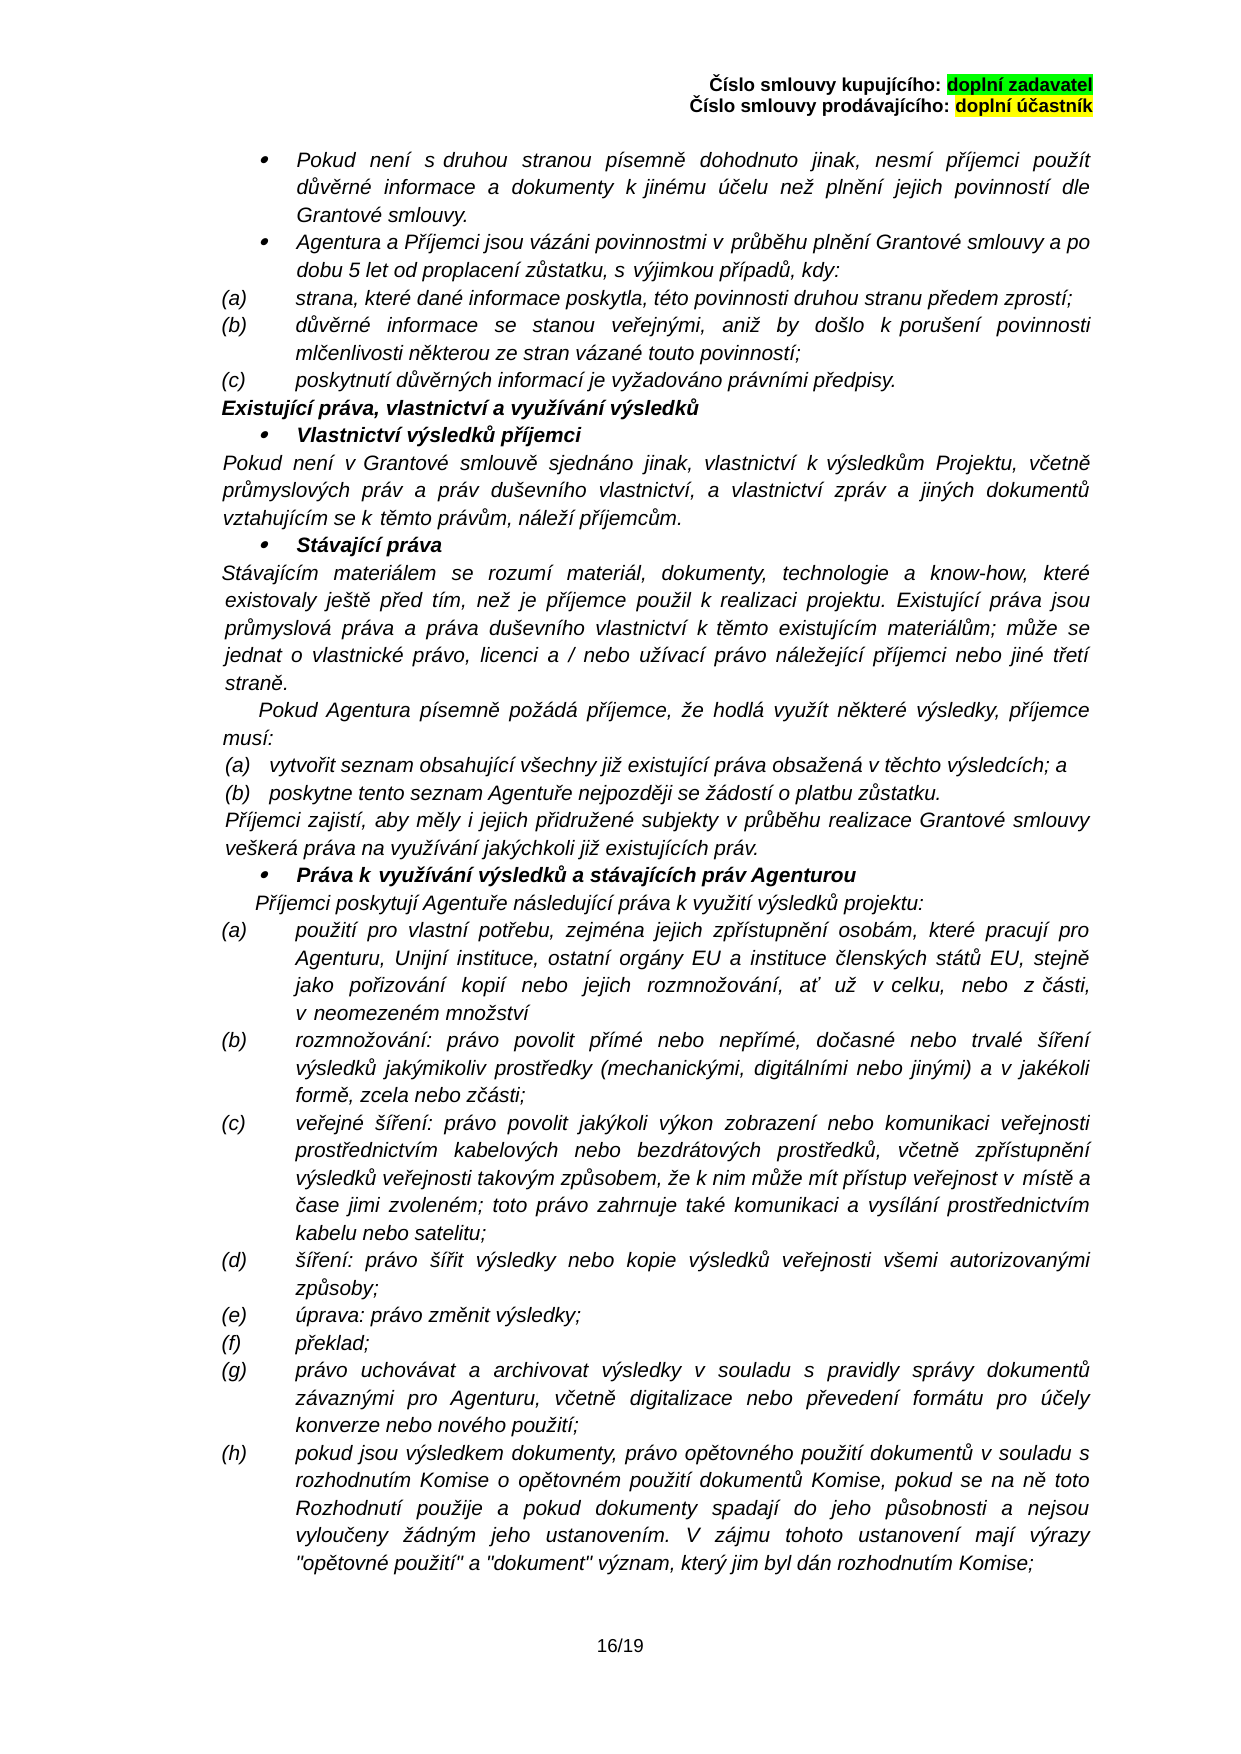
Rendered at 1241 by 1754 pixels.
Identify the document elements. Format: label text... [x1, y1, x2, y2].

text Stávajícím materiálem se rozumí materiál, dokumenty, technologie a know-how, které existovaly ještě před tím, než je příjemce použil k realizaci projektu. Existující práva jsou průmyslová práva a práva duševního vlastnictví k těmto existujícím materiálům; může se jednat o vlastnické právo, licenci a / nebo užívací právo náležející příjemci nebo jiné třetí straně. [221, 561, 1093, 694]
list šíření: právo šířit výsledky nebo kopie výsledků veřejnosti všemi autorizovanými způsoby; [221, 1248, 1093, 1299]
list pokud jsou výsledkem dokumenty, právo opětovného použití dokumentů v souladu s rozhodnutím Komise o opětovném použití dokumentů Komise, pokud se na ně toto Rozhodnutí použije a pokud dokumenty spadají do jeho působnosti a nejsou vyloučeny žádným jeho ustanovením. V zájmu tohoto ustanovení mají výrazy "opětovné použití" a "dokument" význam, který jim byl dán rozhodnutím Komise; [221, 1441, 1093, 1574]
list Práva k využívání výsledků a stávajících práv Agenturou [259, 863, 1093, 887]
text Pokud není v Grantové smlouvě sjednáno jinak, vlastnictví k výsledkům Projektu, včetně průmyslových práv a práv duševního vlastnictví, a vlastnictví zpráv a jiných dokumentů vztahujícím se k těmto právům, náleží příjemcům. [223, 450, 1093, 529]
list použití pro vlastní potřebu, zejména jejich zpřístupnění osobám, které pracují pro Agenturu, Unijní instituce, ostatní orgány EU a instituce členských států EU, stejně jako pořizování kopií nebo jejich rozmnožování, ať už v celku, nebo z části, v neomezeném množství [221, 918, 1093, 1024]
list Agentura a Příjemci jsou vázáni povinnostmi v průběhu plnění Grantové smlouvy a po dobu 5 let od proplacení zůstatku, s výjimkou případů, kdy: [259, 230, 1093, 282]
text Příjemci poskytují Agentuře následující práva k využití výsledků projektu: [148, 891, 1093, 914]
list vytvořit seznam obsahující všechny již existující práva obsažená v těchto výsledcích; a [225, 753, 1093, 777]
list veřejné šíření: právo povolit jakýkoli výkon zobrazení nebo komunikaci veřejnosti prostřednictvím kabelových nebo bezdrátových prostředků, včetně zpřístupnění výsledků veřejnosti takovým způsobem, že k nim může mít přístup veřejnost v místě a čase jimi zvoleném; toto právo zahrnuje také komunikaci a vysílání prostřednictvím kabelu nebo satelitu; [221, 1111, 1093, 1244]
list poskytnutí důvěrných informací je vyžadováno právními předpisy. [221, 368, 1093, 392]
list právo uchovávat a archivovat výsledky v souladu s pravidly správy dokumentů závaznými pro Agenturu, včetně digitalizace nebo převedení formátu pro účely konverze nebo nového použití; [221, 1358, 1093, 1437]
list rozmnožování: právo povolit přímé nebo nepřímé, dočasné nebo trvalé šíření výsledků jakýmikoliv prostředky (mechanickými, digitálními nebo jinými) a v jakékoli formě, zcela nebo zčásti; [221, 1028, 1093, 1107]
list Stávající práva [259, 533, 1093, 557]
list důvěrné informace se stanou veřejnými, aniž by došlo k porušení povinnosti mlčenlivosti některou ze stran vázané touto povinností; [221, 313, 1093, 364]
text Příjemci zajistí, aby měly i jejich přidružené subjekty v průběhu realizace Grantové smlouvy veškerá práva na využívání jakýchkoli již existujících práv. [225, 808, 1093, 859]
list Vlastnictví výsledků příjemci [259, 423, 1093, 447]
text Existující práva, vlastnictví a využívání výsledků [148, 395, 1093, 419]
list strana, které dané informace poskytla, této povinnosti druhou stranu předem zprostí; [221, 285, 1093, 309]
list poskytne tento seznam Agentuře nejpozději se žádostí o platbu zůstatku. [225, 781, 1093, 804]
list překlad; [221, 1331, 1093, 1354]
list Pokud není s druhou stranou písemně dohodnuto jinak, nesmí příjemci použít důvěrné informace a dokumenty k jinému účelu než plnění jejich povinností dle Grantové smlouvy. [259, 148, 1093, 227]
text Pokud Agentura písemně požádá příjemce, že hodlá využít některé výsledky, příjemce musí: [148, 698, 1093, 749]
list úprava: právo změnit výsledky; [221, 1303, 1093, 1327]
